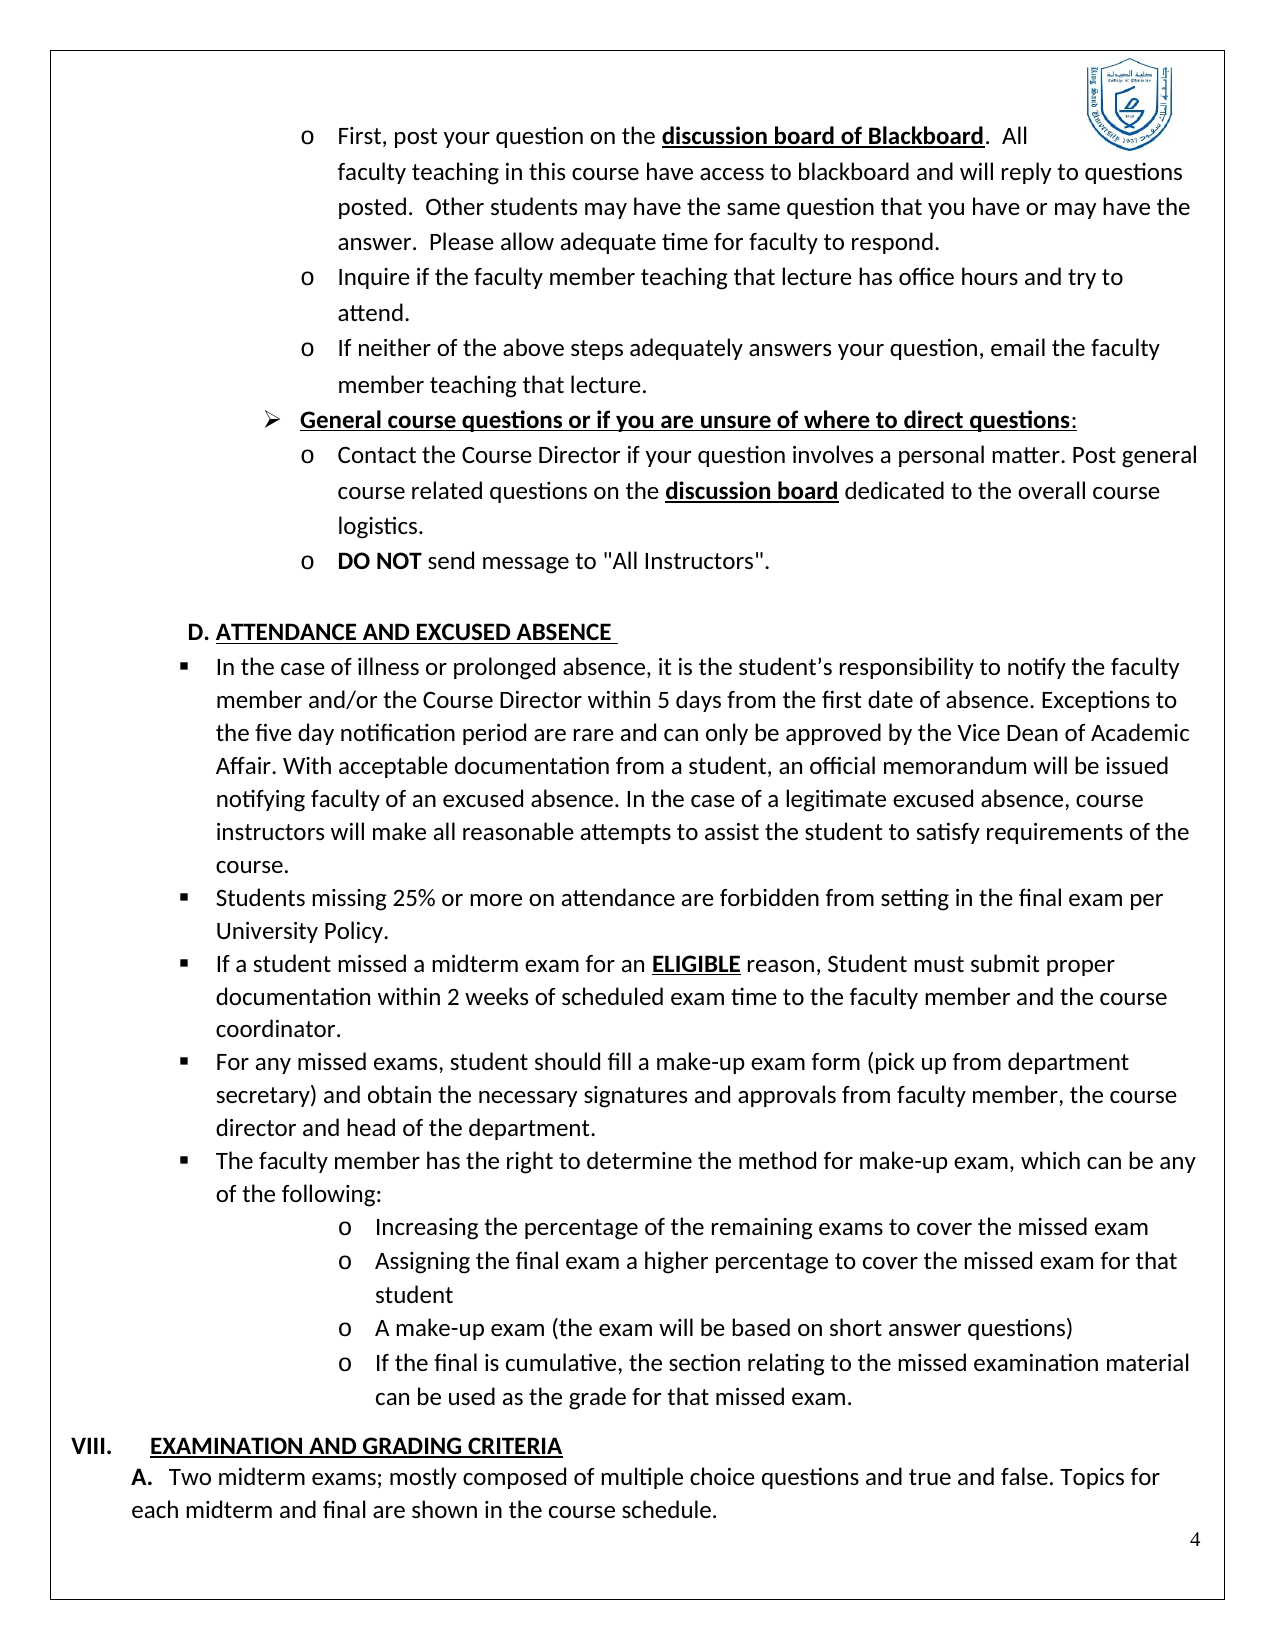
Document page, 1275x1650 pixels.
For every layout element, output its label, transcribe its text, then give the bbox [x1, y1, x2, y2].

list Students missing 25% or more on attendance are forbidden from setting in the final exam per University Policy. [178, 882, 1200, 945]
list Assigning the final exam a higher percentage to cover the missed exam for that student [337, 1245, 1200, 1310]
list Contact the Course Director if your question involves a personal matter. Post general course related questions on the discussion board dedicated to the overall course logistics. [300, 439, 1200, 541]
list For any missed exams, student should fill a make-up exam form (pick up from department secretary) and obtain the necessary signatures and approvals from faculty member, the course director and head of the department. [178, 1046, 1200, 1143]
picture [1075, 56, 1183, 120]
list Inquire if the faculty member teaching that lecture has office hours and try to attend. [300, 261, 1200, 328]
list In the case of illness or prolonged absence, it is the student’s responsibility to notify the faculty member and/or the Course Director within 5 days from the first date of absence. Exceptions to the five day notification period are rare and can only be approved by the Vice Dean of Academic Affair. With acceptable documentation from a student, an official memorandum will be issued notifying faculty of an excused absence. In the case of a legitimate excused absence, course instructors will make all reasonable attempts to assist the student to satisfy requirements of the course. [178, 651, 1200, 879]
list ATTENDANCE AND EXCUSED ABSENCE [187, 616, 1200, 647]
list Two midterm exams; mostly composed of multiple choice questions and true and false. Topics for each midterm and final are shown in the course schedule. [131, 1461, 1200, 1524]
list General course questions or if you are unsure of where to direct questions: [262, 404, 1200, 434]
list A make-up exam (the exam will be based on short answer questions) [337, 1312, 1200, 1344]
list EXAMINATION AND GRADING CRITERIA [112, 1430, 1200, 1461]
list DO NOT send message to "All Instructors". [300, 545, 1200, 577]
list If neither of the above steps adequately answers your question, email the faculty member teaching that lecture. [300, 332, 1200, 399]
list If the final is cumulative, the section relating to the missed examination material can be used as the grade for that missed exam. [337, 1347, 1200, 1411]
list The faculty member has the right to determine the method for make-up exam, which can be any of the following: [178, 1145, 1200, 1209]
list If a student missed a midterm exam for an ELIGIBLE reason, Student must submit proper documentation within 2 weeks of scheduled exam time to the faculty member and the course coordinator. [178, 948, 1200, 1044]
list First, post your question on the discussion board of Blackboard. All faculty teaching in this course have access to blackboard and will reply to questions posted. Other students may have the same question that you have or may have the answer. Please allow adequate time for faculty to respond. [300, 120, 1200, 257]
list Increasing the percentage of the remaining exams to cover the missed exam [337, 1211, 1200, 1243]
